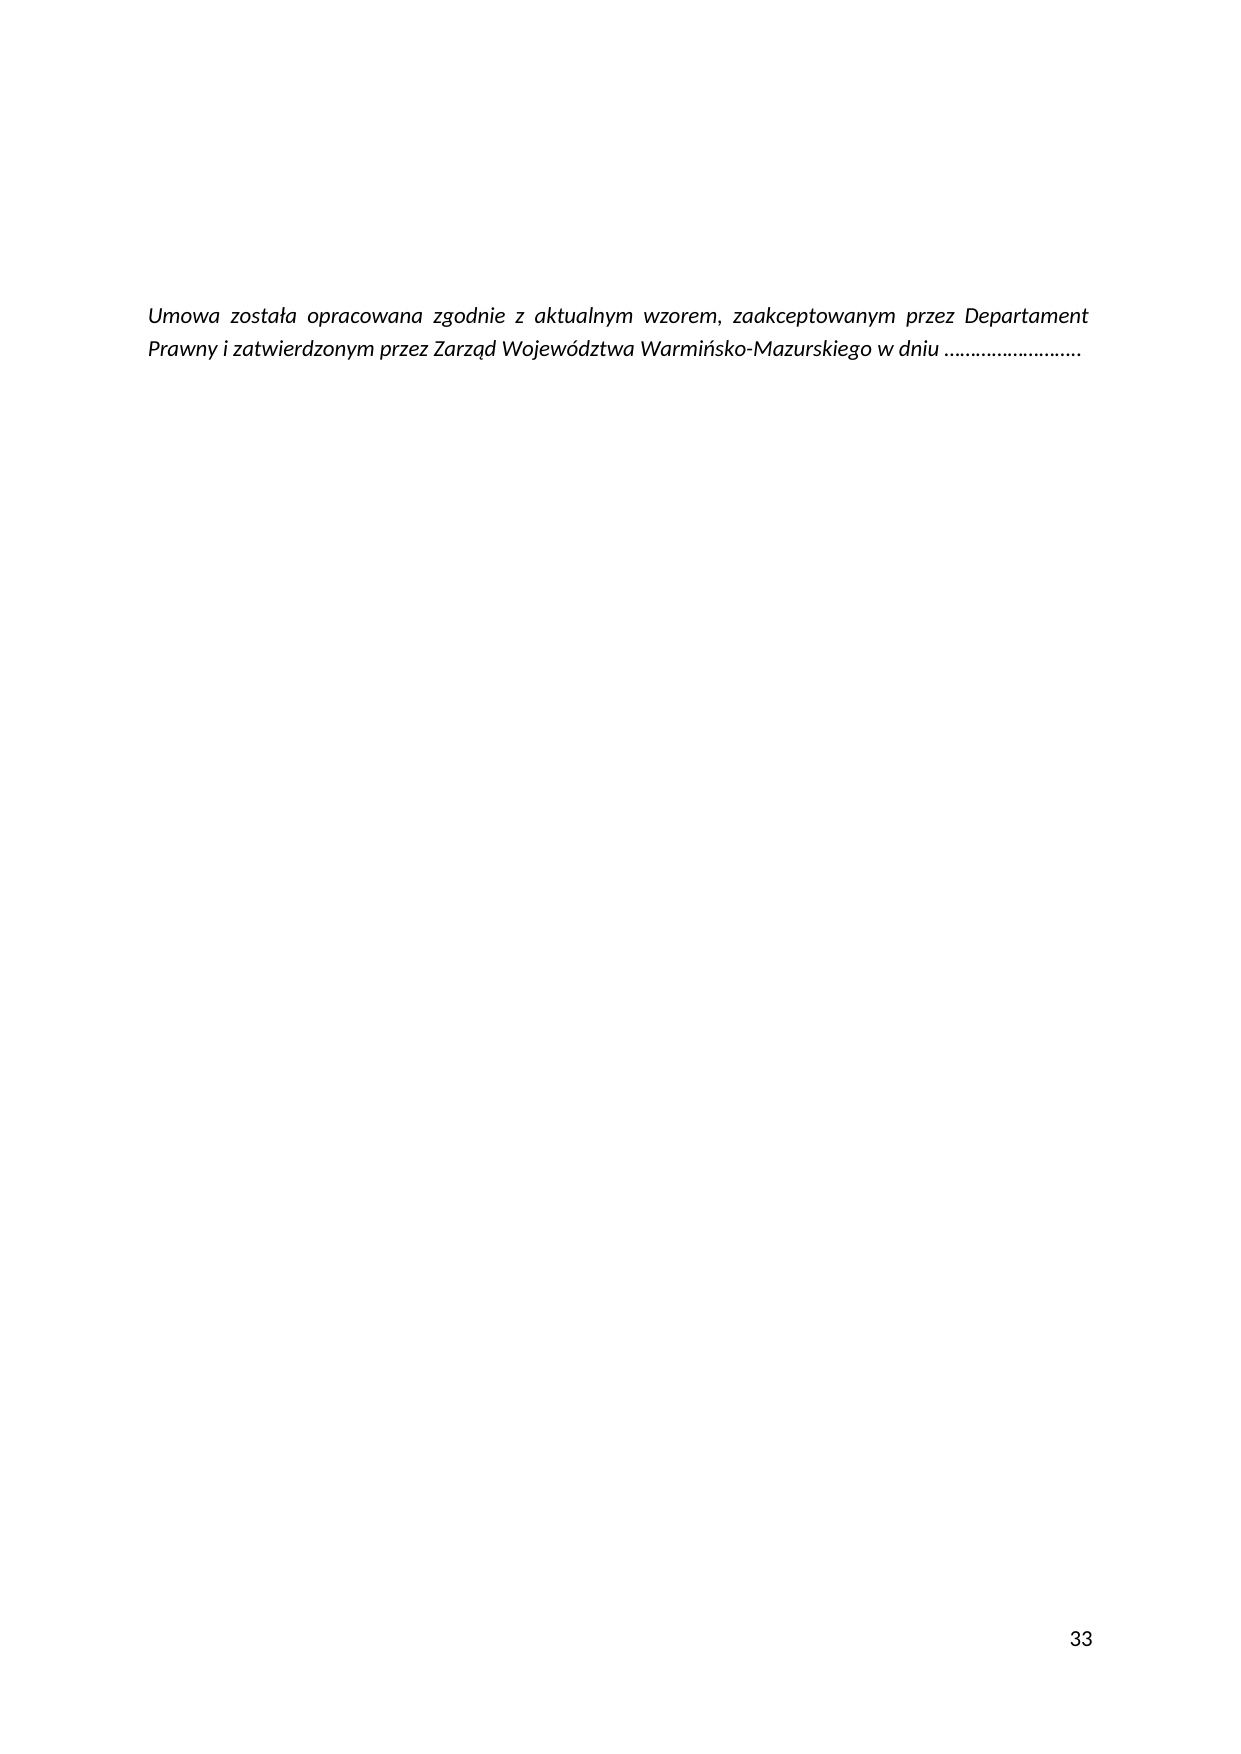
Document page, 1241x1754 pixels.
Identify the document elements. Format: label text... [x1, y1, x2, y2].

text Umowa została opracowana zgodnie z aktualnym wzorem, zaakceptowanym przez Departament Prawny i zatwierdzonym przez Zarząd Województwa Warmińsko-Mazurskiego w dniu …………………….. [148, 301, 1092, 362]
